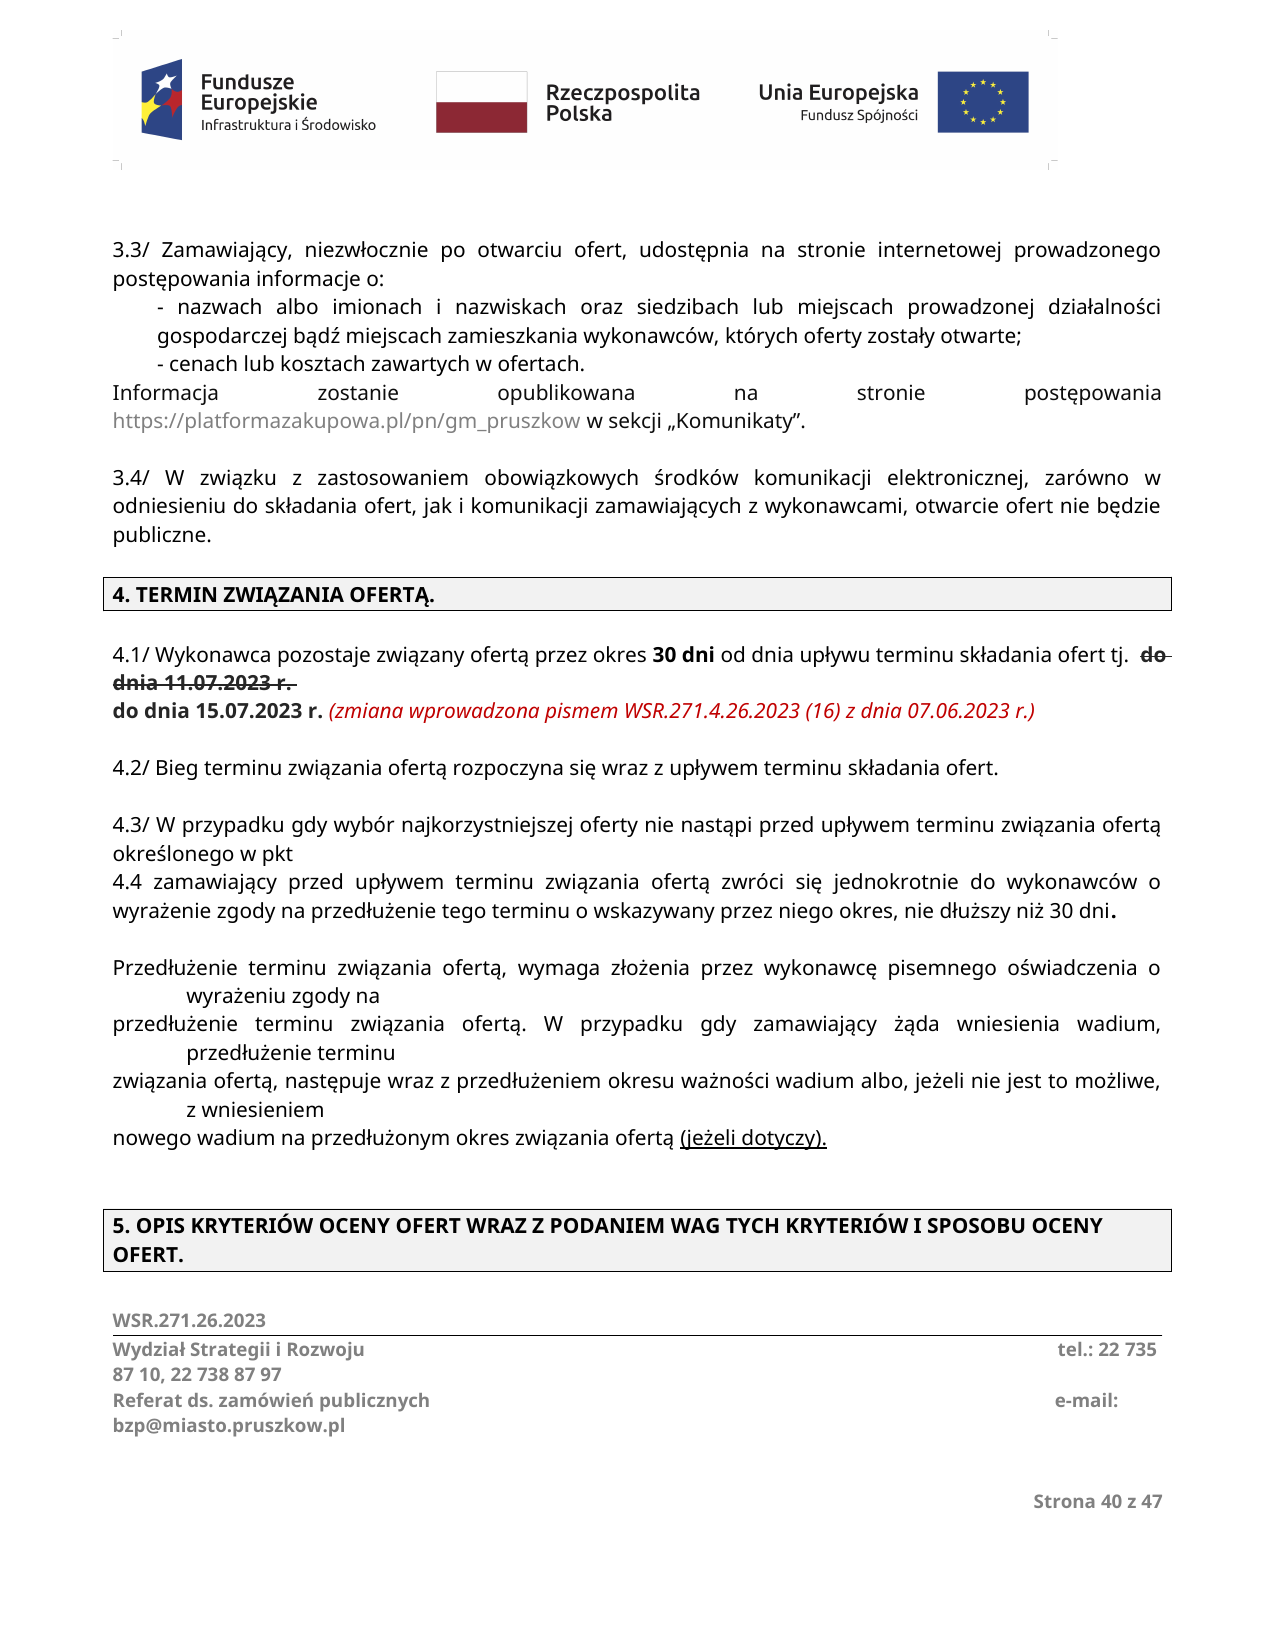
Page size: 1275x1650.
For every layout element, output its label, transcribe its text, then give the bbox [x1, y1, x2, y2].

text 3.4/ W związku z zastosowaniem obowiązkowych środków komunikacji elektronicznej, zarówno w odniesieniu do składania ofert, jak i komunikacji zamawiających z wykonawcami, otwarcie ofert nie będzie publiczne. [112, 463, 1162, 548]
text 3.3/ Zamawiający, niezwłocznie po otwarciu ofert, udostępnia na stronie internetowej prowadzonego postępowania informacje o: [112, 235, 1162, 292]
text 4.3/ W przypadku gdy wybór najkorzystniejszej oferty nie nastąpi przed upływem terminu związania ofertą określonego w pkt [112, 810, 1162, 867]
text 4. TERMIN ZWIĄZANIA OFERTĄ. [104, 578, 1171, 610]
text - nazwach albo imionach i nazwiskach oraz siedzibach lub miejscach prowadzonej działalności gospodarczej bądź miejscach zamieszkania wykonawców, których oferty zostały otwarte; [157, 292, 1162, 349]
picture [112, 30, 1058, 170]
text związania ofertą, następuje wraz z przedłużeniem okresu ważności wadium albo, jeżeli nie jest to możliwe, z wniesieniem [112, 1066, 1162, 1123]
text 4.4 zamawiający przed upływem terminu związania ofertą zwróci się jednokrotnie do wykonawców o wyrażenie zgody na przedłużenie tego terminu o wskazywany przez niego okres, nie dłuższy niż 30 dni. [112, 867, 1162, 924]
text 5. OPIS KRYTERIÓW OCENY OFERT WRAZ Z PODANIEM WAG TYCH KRYTERIÓW I SPOSOBU OCENY OFERT. [104, 1210, 1171, 1271]
text do dnia 15.07.2023 r. (zmiana wprowadzona pismem WSR.271.4.26.2023 (16) z dnia 07.06.2023 r.) [112, 697, 1176, 725]
text Informacja zostanie opublikowana na stronie postępowania https://platformazakupowa.pl/pn/gm_pruszkow w sekcji „Komunikaty”. [112, 378, 1162, 434]
text przedłużenie terminu związania ofertą. W przypadku gdy zamawiający żąda wniesienia wadium, przedłużenie terminu [112, 1009, 1162, 1066]
text - cenach lub kosztach zawartych w ofertach. [157, 349, 1162, 378]
text 4.1/ Wykonawca pozostaje związany ofertą przez okres 30 dni od dnia upływu terminu składania ofert tj. do dnia 11.07.2023 r. [112, 640, 1176, 697]
text 4.2/ Bieg terminu związania ofertą rozpoczyna się wraz z upływem terminu składania ofert. [112, 753, 1162, 782]
text Przedłużenie terminu związania ofertą, wymaga złożenia przez wykonawcę pisemnego oświadczenia o wyrażeniu zgody na [112, 953, 1162, 1009]
text nowego wadium na przedłużonym okres związania ofertą (jeżeli dotyczy). [112, 1123, 1162, 1152]
